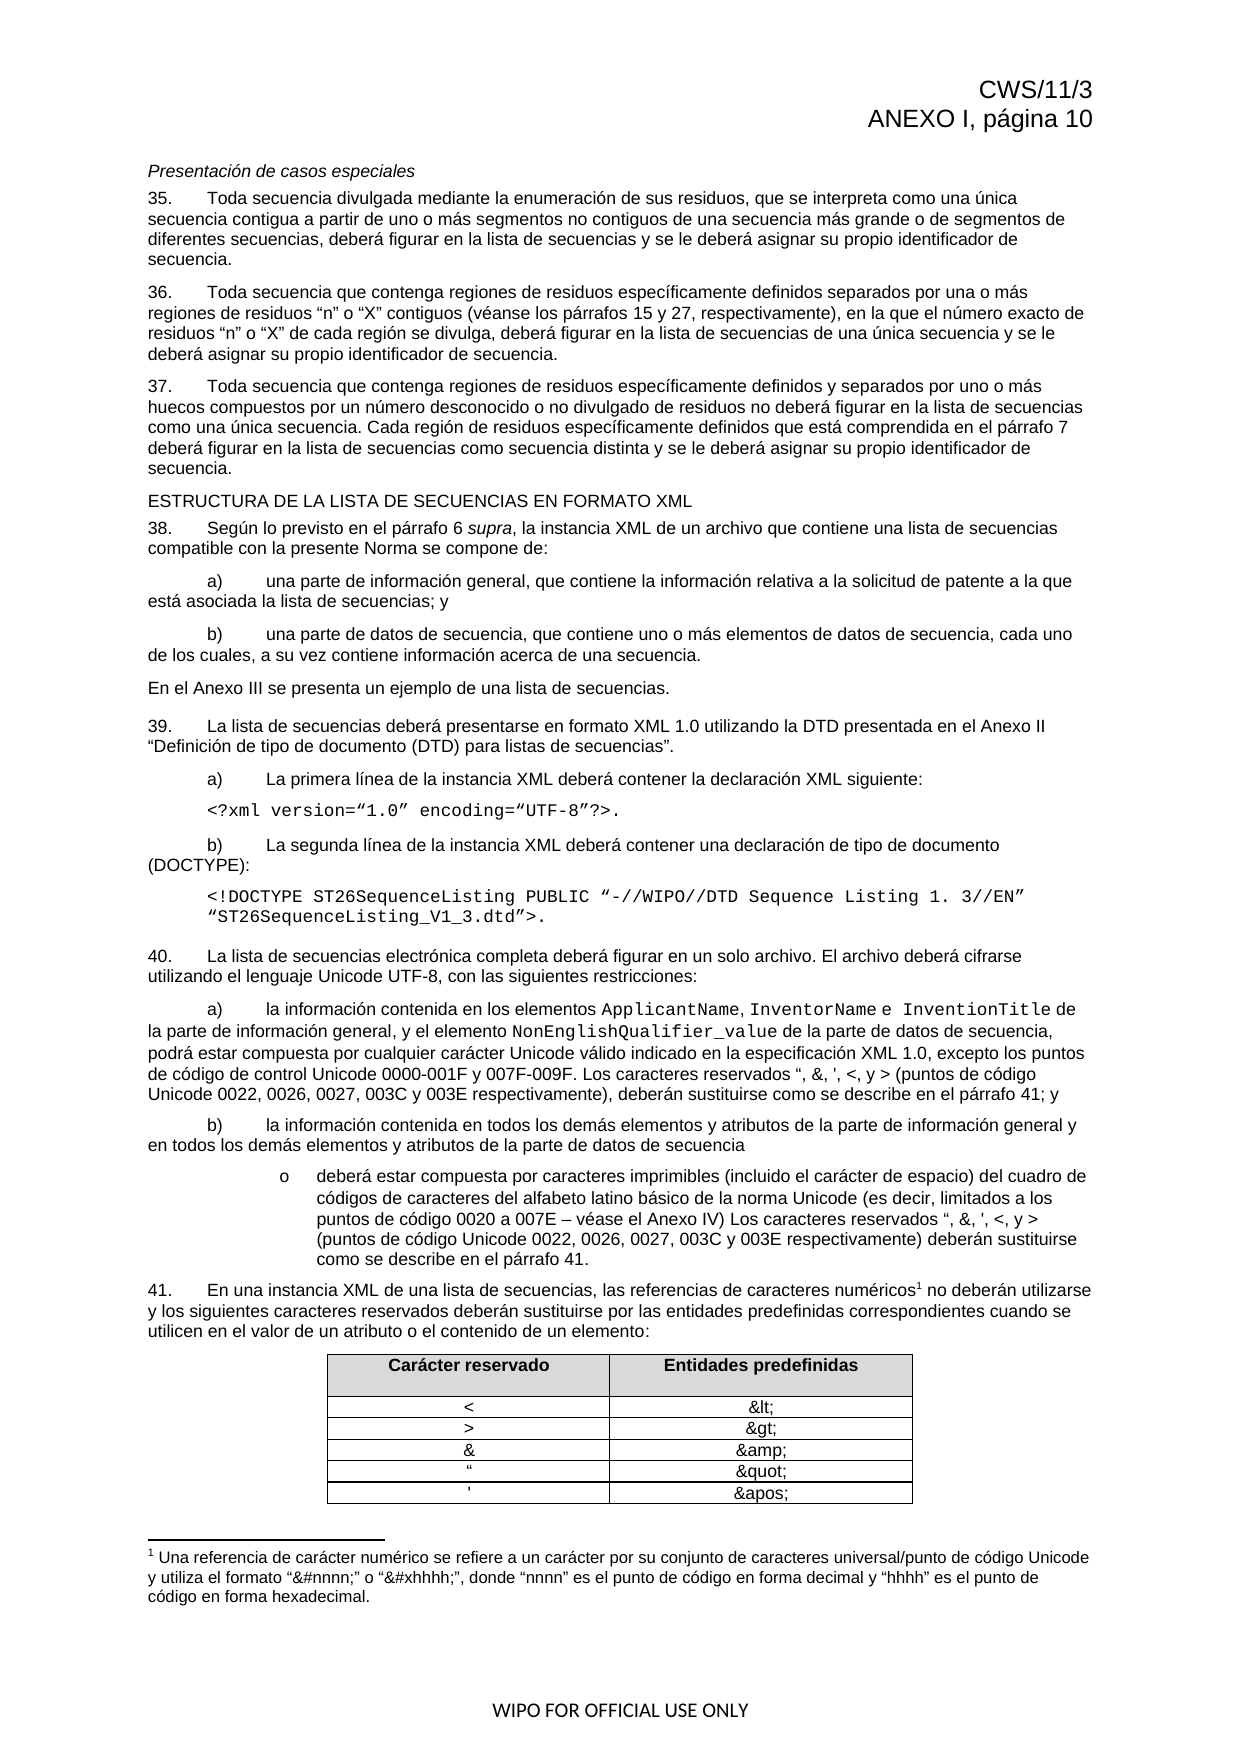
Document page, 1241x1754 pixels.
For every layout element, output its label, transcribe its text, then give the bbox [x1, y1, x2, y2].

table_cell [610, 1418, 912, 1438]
text <?xml version=“1.0” encoding=“UTF-8”?>. [207, 802, 1093, 822]
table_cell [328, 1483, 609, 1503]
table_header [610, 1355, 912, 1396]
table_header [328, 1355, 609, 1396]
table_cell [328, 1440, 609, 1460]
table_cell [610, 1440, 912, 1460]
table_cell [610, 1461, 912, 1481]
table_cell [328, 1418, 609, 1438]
subtitle ESTRUCTURA DE LA LISTA DE SECUENCIAS EN FORMATO XML [148, 491, 1093, 511]
list una parte de datos de secuencia, que contiene uno o más elementos de datos de secuencia, cada uno de los cuales, a su vez contiene información acerca de una secuencia. [148, 624, 1093, 665]
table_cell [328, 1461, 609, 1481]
list En una instancia XML de una lista de secuencias, las referencias de caracteres numéricos no deberán utilizarse y los siguientes caracteres reservados deberán sustituirse por las entidades predefinidas correspondientes cuando se utilicen en el valor de un atributo o el contenido de un elemento: [148, 1280, 1093, 1341]
list Toda secuencia que contenga regiones de residuos específicamente definidos y separados por uno o más huecos compuestos por un número desconocido o no divulgado de residuos no deberá figurar en la lista de secuencias como una única secuencia. Cada región de residuos específicamente definidos que está comprendida en el párrafo 7 deberá figurar en la lista de secuencias como secuencia distinta y se le deberá asignar su propio identificador de secuencia. [148, 376, 1093, 478]
list Toda secuencia que contenga regiones de residuos específicamente definidos separados por una o más regiones de residuos “n” o “X” contiguos (véanse los párrafos 15 y 27, respectivamente), en la que el número exacto de residuos “n” o “X” de cada región se divulga, deberá figurar en la lista de secuencias de una única secuencia y se le deberá asignar su propio identificador de secuencia. [148, 282, 1093, 364]
list la información contenida en los elementos ApplicantName, InventorName e InventionTitle de la parte de información general, y el elemento NonEnglishQualifier_value de la parte de datos de secuencia, podrá estar compuesta por cualquier carácter Unicode válido indicado en la especificación XML 1.0, excepto los puntos de código de control Unicode 0000-001F y 007F-009F. Los caracteres reservados “, &, ', <, y > (puntos de código Unicode 0022, 0026, 0027, 003C y 003E respectivamente), deberán sustituirse como se describe en el párrafo 41; y [148, 999, 1093, 1104]
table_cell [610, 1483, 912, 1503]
text <!DOCTYPE ST26SequenceListing PUBLIC “-//WIPO//DTD Sequence Listing 1. 3//EN” “ST26SequenceListing_V1_3.dtd”>. [207, 888, 1093, 928]
list la información contenida en todos los demás elementos y atributos de la parte de información general y en todos los demás elementos y atributos de la parte de datos de secuencia [148, 1115, 1093, 1156]
list La lista de secuencias electrónica completa deberá figurar en un solo archivo. El archivo deberá cifrarse utilizando el lenguaje Unicode UTF-8, con las siguientes restricciones: [148, 946, 1093, 987]
list Según lo previsto en el párrafo 6 supra, la instancia XML de un archivo que contiene una lista de secuencias compatible con la presente Norma se compone de: [148, 517, 1093, 558]
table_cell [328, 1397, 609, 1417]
list deberá estar compuesta por caracteres imprimibles (incluido el carácter de espacio) del cuadro de códigos de caracteres del alfabeto latino básico de la norma Unicode (es decir, limitados a los puntos de código 0020 a 007E – véase el Anexo IV) Los caracteres reservados “, &, ', <, y > (puntos de código Unicode 0022, 0026, 0027, 003C y 003E respectivamente) deberán sustituirse como se describe en el párrafo 41. [279, 1166, 1093, 1269]
subtitle Presentación de casos especiales [148, 161, 1093, 182]
list En el Anexo III se presenta un ejemplo de una lista de secuencias. [148, 677, 1093, 698]
list La segunda línea de la instancia XML deberá contener una declaración de tipo de documento (DOCTYPE): [148, 834, 1093, 875]
list una parte de información general, que contiene la información relativa a la solicitud de patente a la que está asociada la lista de secuencias; y [148, 571, 1093, 612]
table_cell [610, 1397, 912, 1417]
list La primera línea de la instancia XML deberá contener la declaración XML siguiente: [148, 769, 1093, 789]
list La lista de secuencias deberá presentarse en formato XML 1.0 utilizando la DTD presentada en el Anexo II “Definición de tipo de documento (DTD) para listas de secuencias”. [148, 716, 1093, 756]
list Toda secuencia divulgada mediante la enumeración de sus residuos, que se interpreta como una única secuencia contigua a partir de uno o más segmentos no contiguos de una secuencia más grande o de segmentos de diferentes secuencias, deberá figurar en la lista de secuencias y se le deberá asignar su propio identificador de secuencia. [148, 188, 1093, 269]
